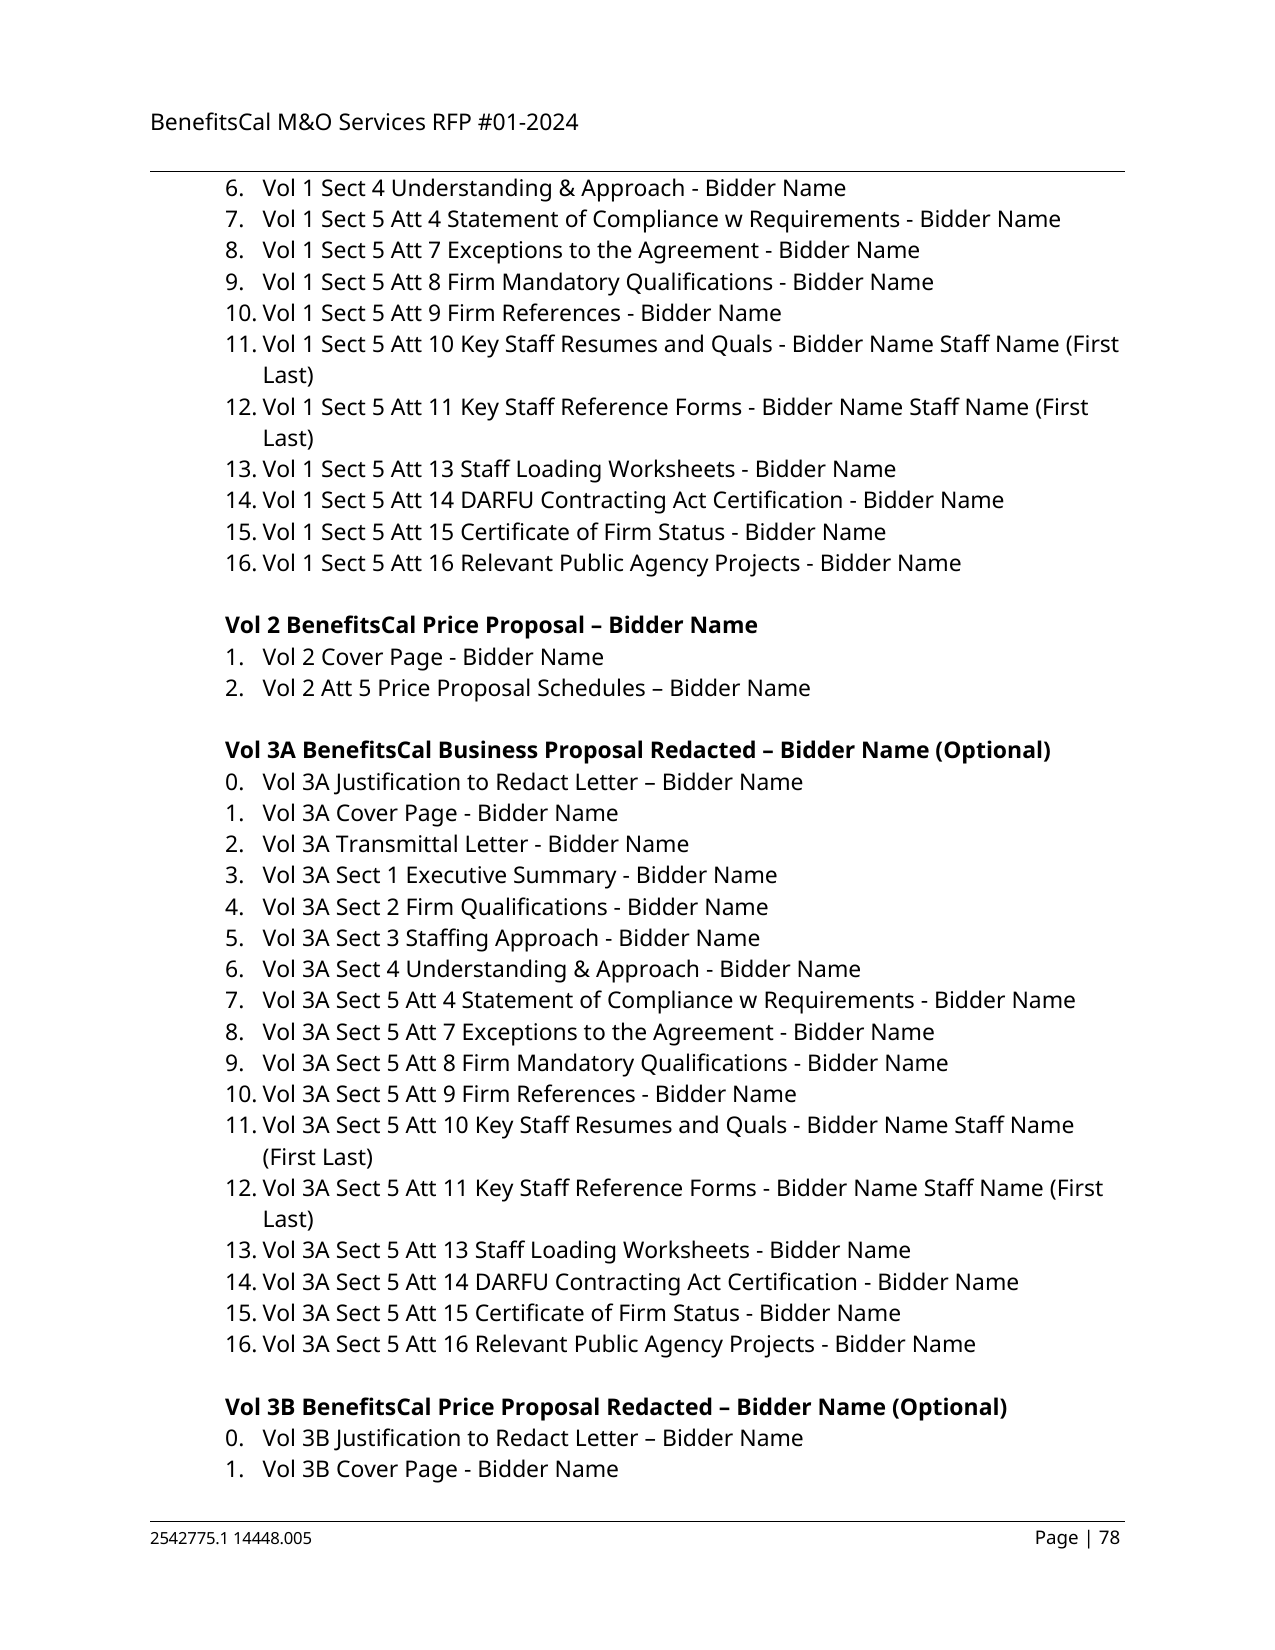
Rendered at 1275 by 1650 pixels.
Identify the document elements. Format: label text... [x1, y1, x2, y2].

list Vol 2 Cover Page - Bidder Name [225, 641, 1125, 672]
list Vol 1 Sect 5 Att 14 DARFU Contracting Act Certification - Bidder Name [225, 484, 1125, 516]
list Vol 3A Sect 5 Att 13 Staff Loading Worksheets - Bidder Name [225, 1234, 1125, 1266]
list Vol 3A Sect 5 Att 14 DARFU Contracting Act Certification - Bidder Name [225, 1266, 1125, 1297]
list Vol 3A Sect 5 Att 15 Certificate of Firm Status - Bidder Name [225, 1297, 1125, 1328]
list Vol 3A Sect 5 Att 8 Firm Mandatory Qualifications - Bidder Name [225, 1047, 1125, 1078]
list Vol 1 Sect 5 Att 16 Relevant Public Agency Projects - Bidder Name [225, 547, 1125, 578]
list Vol 1 Sect 5 Att 7 Exceptions to the Agreement - Bidder Name [225, 234, 1125, 266]
list Vol 1 Sect 5 Att 8 Firm Mandatory Qualifications - Bidder Name [225, 266, 1125, 297]
list Vol 3A Cover Page - Bidder Name [225, 797, 1125, 828]
list Vol 1 Sect 5 Att 4 Statement of Compliance w Requirements - Bidder Name [225, 203, 1125, 234]
text Vol 2 BenefitsCal Price Proposal – Bidder Name [225, 609, 1125, 641]
list Vol 3A Sect 3 Staffing Approach - Bidder Name [225, 922, 1125, 953]
list Vol 3A Sect 4 Understanding & Approach - Bidder Name [225, 953, 1125, 984]
text Vol 3B BenefitsCal Price Proposal Redacted – Bidder Name (Optional) [225, 1391, 1125, 1422]
text Vol 3A BenefitsCal Business Proposal Redacted – Bidder Name (Optional) [225, 734, 1125, 766]
list Vol 3A Sect 1 Executive Summary - Bidder Name [225, 859, 1125, 891]
list Vol 3A Transmittal Letter - Bidder Name [225, 828, 1125, 859]
list Vol 3B Justification to Redact Letter – Bidder Name [225, 1422, 1125, 1453]
list Vol 1 Sect 5 Att 13 Staff Loading Worksheets - Bidder Name [225, 453, 1125, 484]
list Vol 1 Sect 5 Att 15 Certificate of Firm Status - Bidder Name [225, 516, 1125, 547]
list Vol 3B Cover Page - Bidder Name [225, 1453, 1125, 1484]
list Vol 1 Sect 5 Att 9 Firm References - Bidder Name [225, 297, 1125, 328]
list Vol 3A Sect 5 Att 9 Firm References - Bidder Name [225, 1078, 1125, 1109]
list Vol 3A Sect 5 Att 16 Relevant Public Agency Projects - Bidder Name [225, 1328, 1125, 1359]
list Vol 3A Sect 5 Att 10 Key Staff Resumes and Quals - Bidder Name Staff Name (First Last) [225, 1109, 1125, 1172]
list Vol 3A Justification to Redact Letter – Bidder Name [225, 766, 1125, 797]
list Vol 3A Sect 5 Att 7 Exceptions to the Agreement - Bidder Name [225, 1016, 1125, 1047]
list Vol 3A Sect 5 Att 4 Statement of Compliance w Requirements - Bidder Name [225, 984, 1125, 1016]
list Vol 2 Att 5 Price Proposal Schedules – Bidder Name [225, 672, 1125, 703]
list Vol 3A Sect 2 Firm Qualifications - Bidder Name [225, 891, 1125, 922]
list Vol 1 Sect 5 Att 10 Key Staff Resumes and Quals - Bidder Name Staff Name (First Last) [225, 328, 1125, 391]
list Vol 3A Sect 5 Att 11 Key Staff Reference Forms - Bidder Name Staff Name (First Last) [225, 1172, 1125, 1234]
list Vol 1 Sect 5 Att 11 Key Staff Reference Forms - Bidder Name Staff Name (First Last) [225, 391, 1125, 453]
list Vol 1 Sect 4 Understanding & Approach - Bidder Name [225, 172, 1125, 203]
